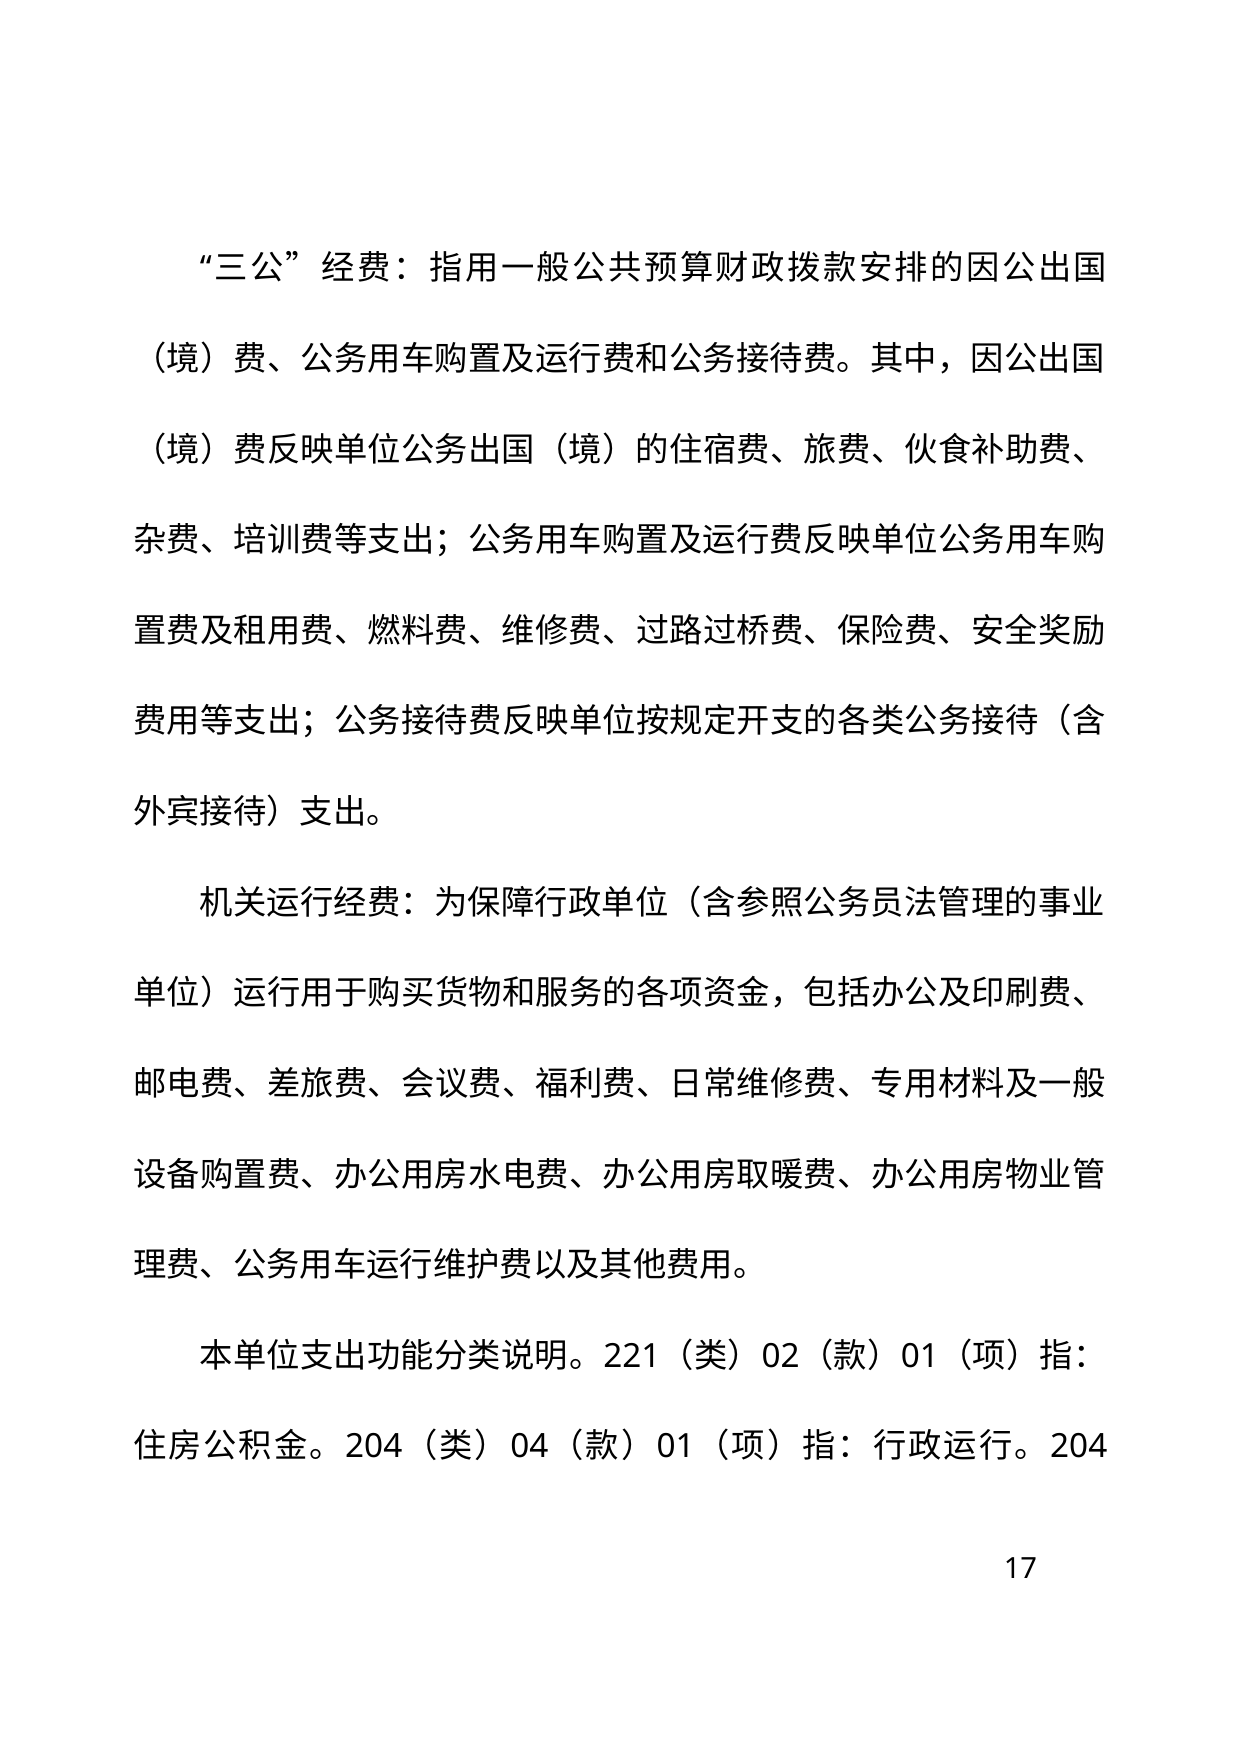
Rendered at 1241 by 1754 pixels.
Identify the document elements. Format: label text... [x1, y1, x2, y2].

text “三公”经费：指用一般公共预算财政拨款安排的因公出国（境）费、公务用车购置及运行费和公务接待费。其中，因公出国（境）费反映单位公务出国（境）的住宿费、旅费、伙食补助费、杂费、培训费等支出；公务用车购置及运行费反映单位公务用车购置费及租用费、燃料费、维修费、过路过桥费、保险费、安全奖励费用等支出；公务接待费反映单位按规定开支的各类公务接待（含外宾接待）支出。 [133, 220, 1107, 854]
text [133, 1307, 1107, 1489]
text 机关运行经费：为保障行政单位（含参照公务员法管理的事业单位）运行用于购买货物和服务的各项资金，包括办公及印刷费、邮电费、差旅费、会议费、福利费、日常维修费、专用材料及一般设备购置费、办公用房水电费、办公用房取暖费、办公用房物业管理费、公务用车运行维护费以及其他费用。 [133, 854, 1107, 1307]
